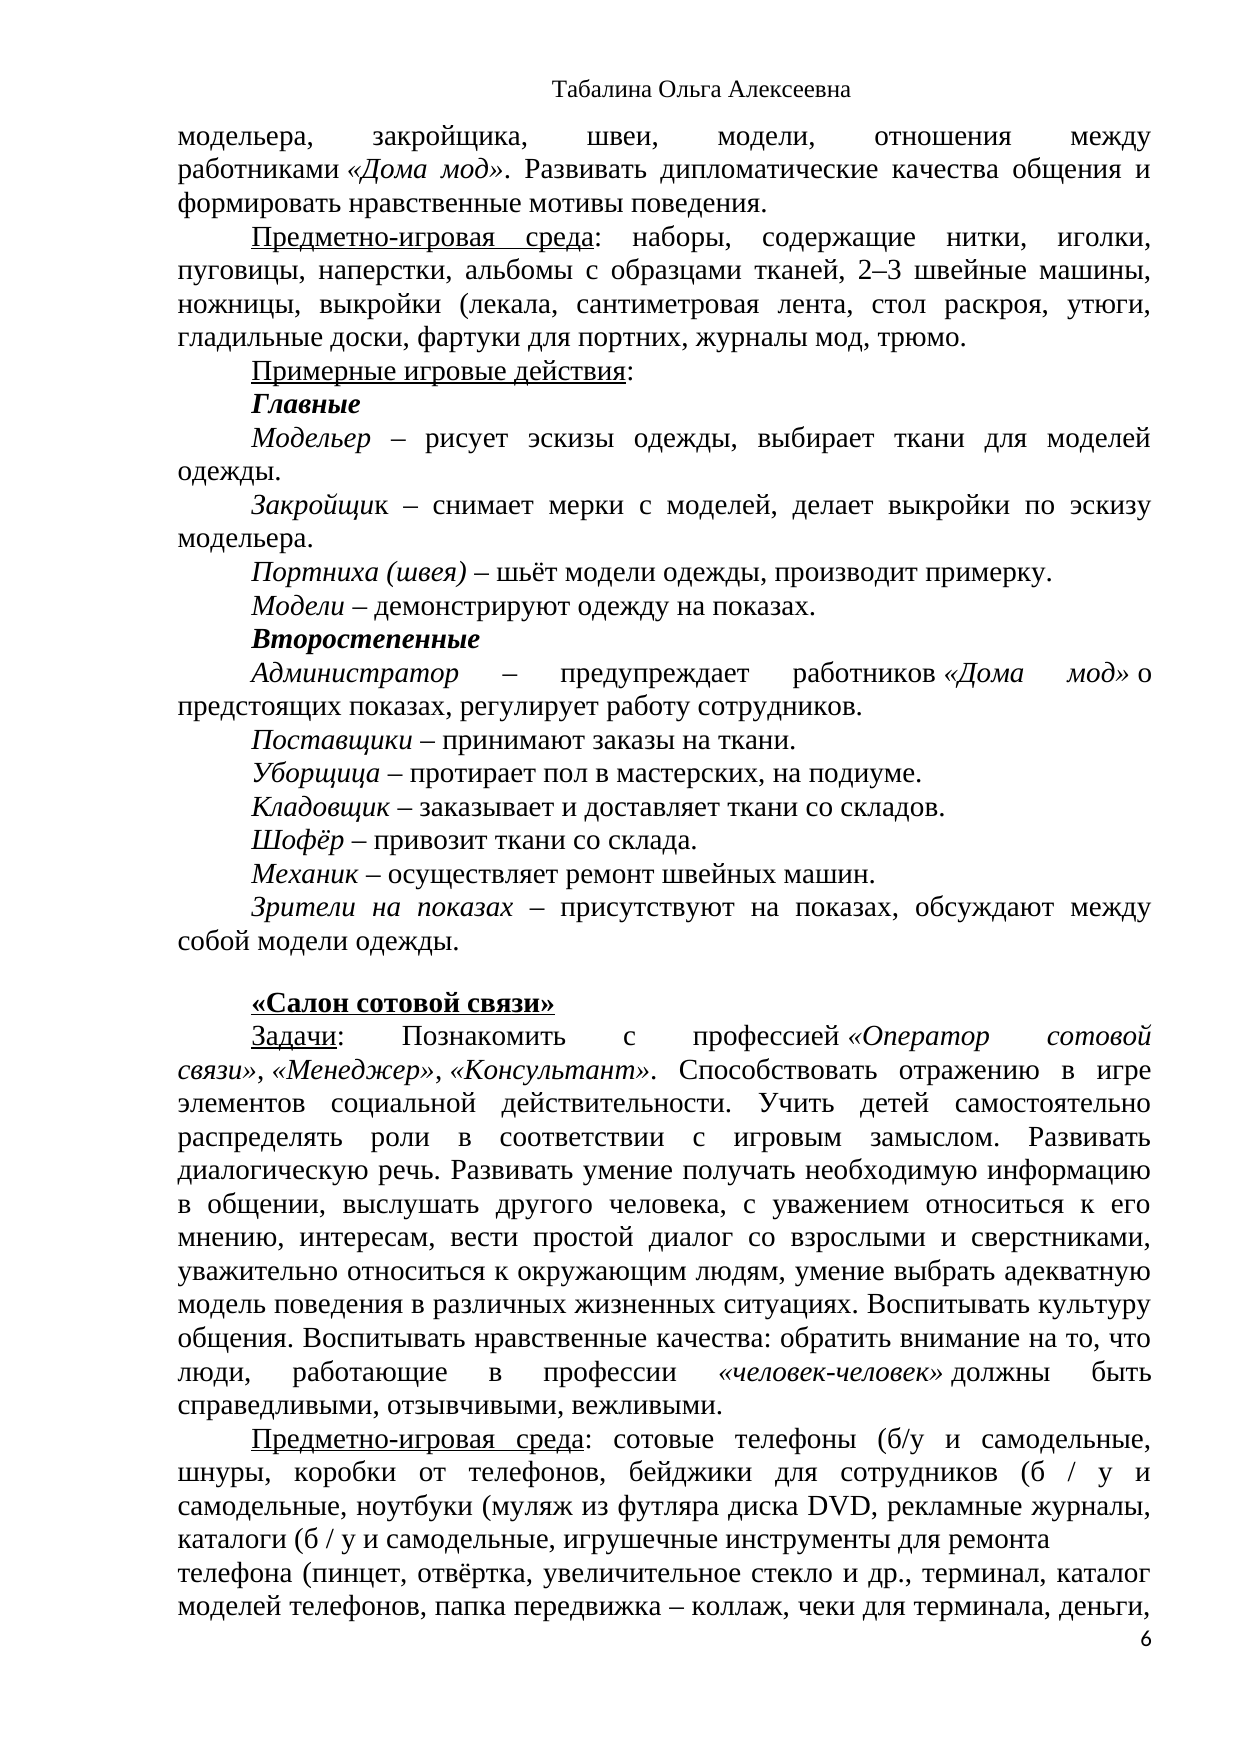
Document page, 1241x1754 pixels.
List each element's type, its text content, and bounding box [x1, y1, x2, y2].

text Зрители на показах – присутствуют на показах, обсуждают между собой модели одежды. [177, 889, 1152, 957]
text Предметно-игровая среда: наборы, содержащие нитки, иголки, пуговицы, наперстки, альбомы с образцами тканей, 2–3 швейные машины, ножницы, выкройки (лекала, сантиметровая лента, стол раскроя, утюги, гладильные доски, фартуки для портних, журналы мод, трюмо. [177, 219, 1152, 353]
text Модели – демонстрируют одежду на показах. [177, 588, 1152, 621]
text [177, 1555, 1152, 1622]
text Уборщица – протирает пол в мастерских, на подиуме. [177, 755, 1152, 789]
text Второстепенные [177, 621, 1152, 655]
text Предметно-игровая среда: сотовые телефоны (б/у и самодельные, шнуры, коробки от телефонов, бейджики для сотрудников (б / у и самодельные, ноутбуки (муляж из футляра диска DVD, рекламные журналы, каталоги (б / у и самодельные, игрушечные инструменты для ремонта [177, 1421, 1152, 1555]
text Задачи: Познакомить с профессией «Оператор сотовой связи», «Менеджер», «Консультант». Способствовать отражению в игре элементов социальной действительности. Учить детей самостоятельно распределять роли в соответствии с игровым замыслом. Развивать диалогическую речь. Развивать умение получать необходимую информацию в общении, выслушать другого человека, с уважением относиться к его мнению, интересам, вести простой диалог со взрослыми и сверстниками, уважительно относиться к окружающим людям, умение выбрать адекватную модель поведения в различных жизненных ситуациях. Воспитывать культуру общения. Воспитывать нравственные качества: обратить внимание на то, что люди, работающие в профессии «человек-человек» должны быть справедливыми, отзывчивыми, вежливыми. [177, 1018, 1152, 1421]
text Поставщики – принимают заказы на ткани. [177, 722, 1152, 755]
text Модельер – рисует эскизы одежды, выбирает ткани для моделей одежды. [177, 420, 1152, 487]
text Шофёр – привозит ткани со склада. [177, 822, 1152, 856]
text «Салон сотовой связи» [177, 985, 1152, 1018]
text модельера, закройщика, швеи, модели, отношения между работниками «Дома мод». Развивать дипломатические качества общения и формировать нравственные мотивы поведения. [177, 118, 1152, 219]
text Портниха (швея) – шьёт модели одежды, производит примерку. [177, 554, 1152, 588]
text Администратор – предупреждает работников «Дома мод» о предстоящих показах, регулирует работу сотрудников. [177, 655, 1152, 722]
text Механик – осуществляет ремонт швейных машин. [177, 856, 1152, 889]
text Примерные игровые действия: [177, 353, 1152, 386]
text Кладовщик – заказывает и доставляет ткани со складов. [177, 789, 1152, 822]
text Закройщик – снимает мерки с моделей, делает выкройки по эскизу модельера. [177, 487, 1152, 554]
text Главные [177, 386, 1152, 420]
